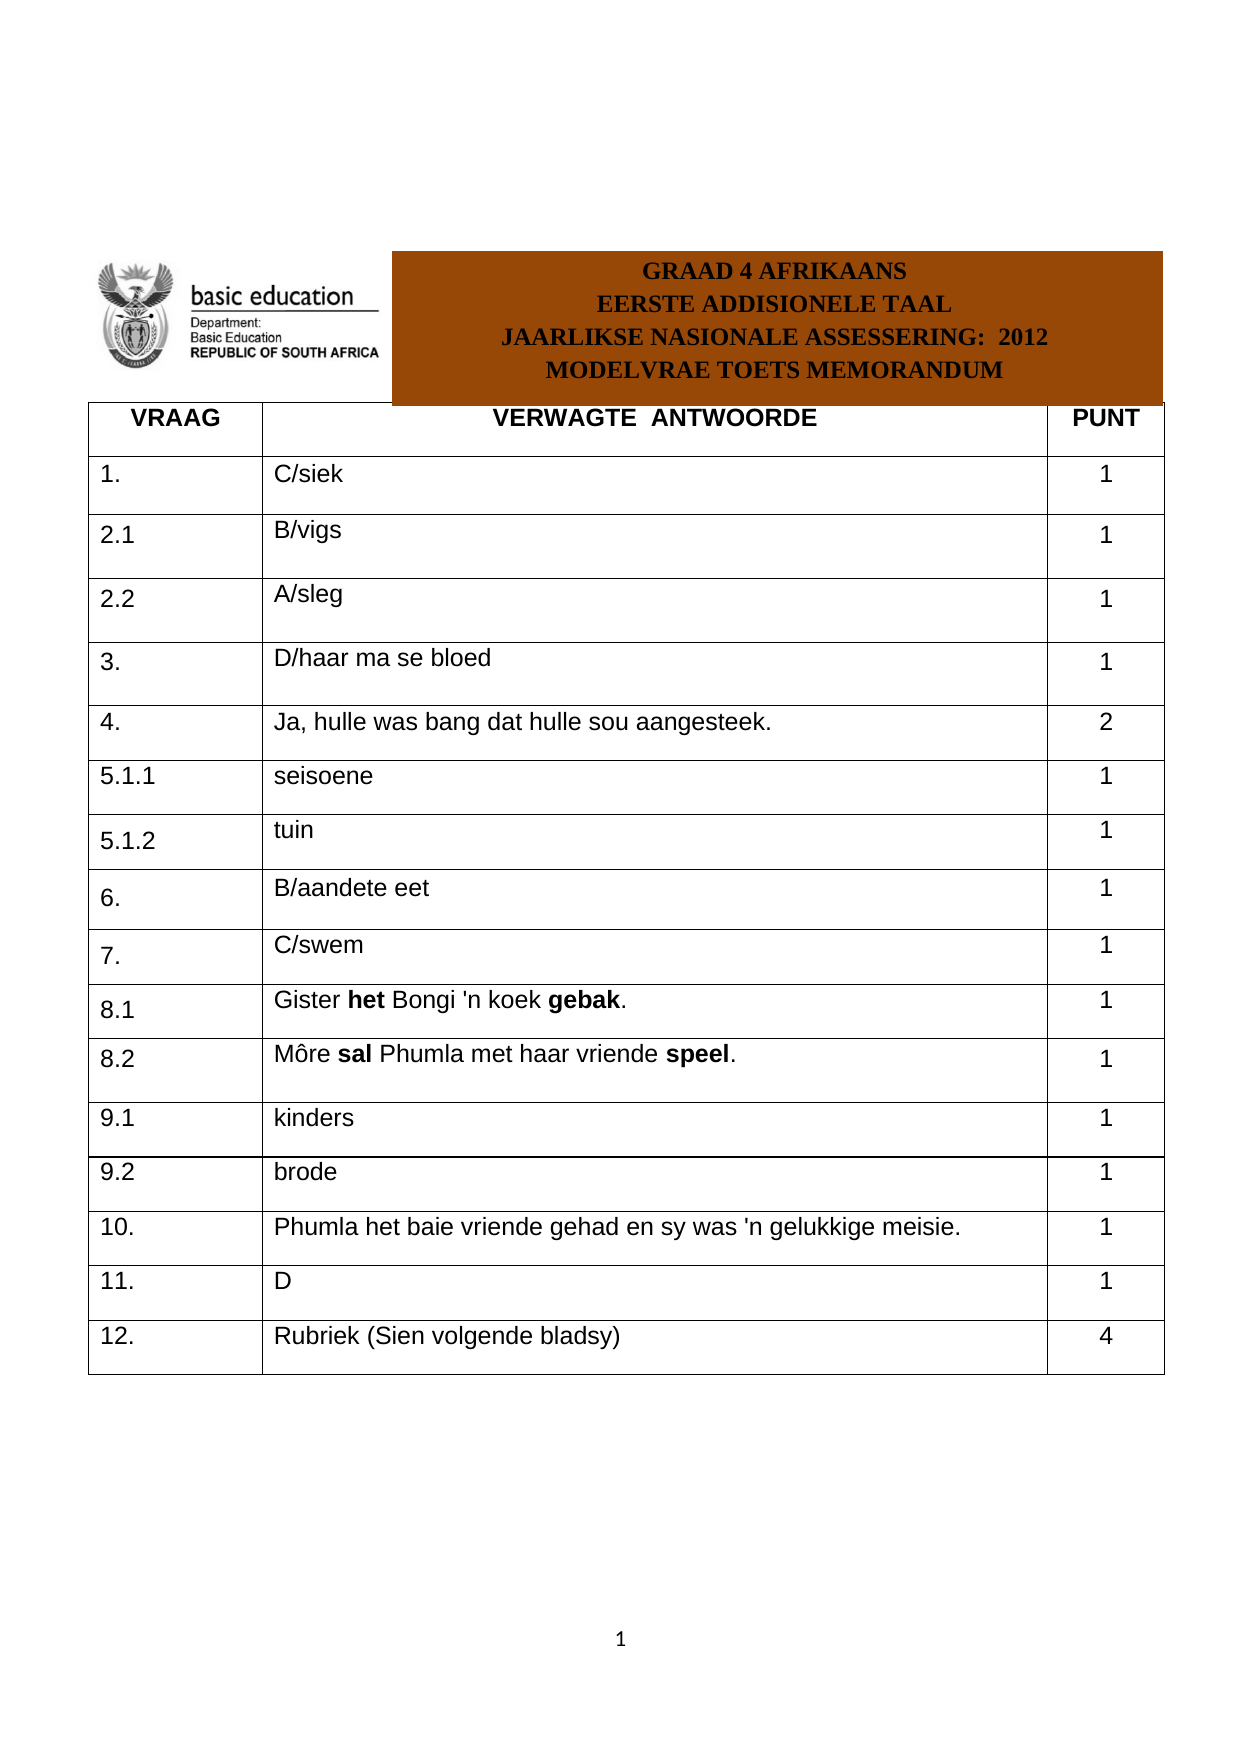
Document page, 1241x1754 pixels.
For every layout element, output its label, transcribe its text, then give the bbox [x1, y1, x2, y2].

table_cell 1 [1048, 1039, 1164, 1102]
table_cell 2.1 [89, 515, 262, 578]
table_cell 9.2 [89, 1158, 262, 1211]
table_cell 12. [89, 1321, 262, 1374]
table_header PUNT [1048, 403, 1164, 456]
table_cell 1 [1048, 1212, 1164, 1265]
table_cell Gister het Bongi 'n koek gebak. [263, 985, 1047, 1038]
table_cell B/aandete eet [263, 870, 1047, 929]
table_cell 8.2 [89, 1039, 262, 1102]
table_cell C/swem [263, 930, 1047, 984]
table_cell 5.1.2 [89, 815, 262, 869]
table_cell brode [263, 1158, 1047, 1211]
table_cell 1 [1048, 643, 1164, 705]
table_cell 1 [1048, 1266, 1164, 1320]
table_cell 9.1 [89, 1103, 262, 1156]
table_cell B/vigs [263, 515, 1047, 578]
table_cell 1 [1048, 870, 1164, 929]
table_cell 8.1 [89, 985, 262, 1038]
table_cell 1 [1048, 579, 1164, 642]
table_cell 3. [89, 643, 262, 705]
table_cell 1 [1048, 1103, 1164, 1156]
table_header VERWAGTE ANTWOORDE [263, 403, 1047, 456]
table_cell 2 [1048, 706, 1164, 760]
table_cell Ja, hulle was bang dat hulle sou aangesteek. [263, 706, 1047, 760]
table_cell Môre sal Phumla met haar vriende speel. [263, 1039, 1047, 1102]
table_cell 1 [1048, 930, 1164, 984]
table_cell 4. [89, 706, 262, 760]
table_cell D [263, 1266, 1047, 1320]
table_cell 4 [1048, 1321, 1164, 1374]
table_cell 1. [89, 457, 262, 514]
table_cell tuin [263, 815, 1047, 869]
table_cell 1 [1048, 457, 1164, 514]
table_cell 1 [1048, 985, 1164, 1038]
table_cell kinders [263, 1103, 1047, 1156]
table_cell Phumla het baie vriende gehad en sy was 'n gelukkige meisie. [263, 1212, 1047, 1265]
table_cell 11. [89, 1266, 262, 1320]
table_cell seisoene [263, 761, 1047, 814]
table_cell 10. [89, 1212, 262, 1265]
table_cell 7. [89, 930, 262, 984]
table_header VRAAG [89, 403, 262, 456]
table_cell 1 [1048, 515, 1164, 578]
table_cell C/siek [263, 457, 1047, 514]
table_cell 1 [1048, 1158, 1164, 1211]
table_cell A/sleg [263, 579, 1047, 642]
table_cell 5.1.1 [89, 761, 262, 814]
table_cell Rubriek (Sien volgende bladsy) [263, 1321, 1047, 1374]
table_cell 6. [89, 870, 262, 929]
table_cell D/haar ma se bloed [263, 643, 1047, 705]
table_cell 2.2 [89, 579, 262, 642]
table_cell 1 [1048, 761, 1164, 814]
table_cell 1 [1048, 815, 1164, 869]
